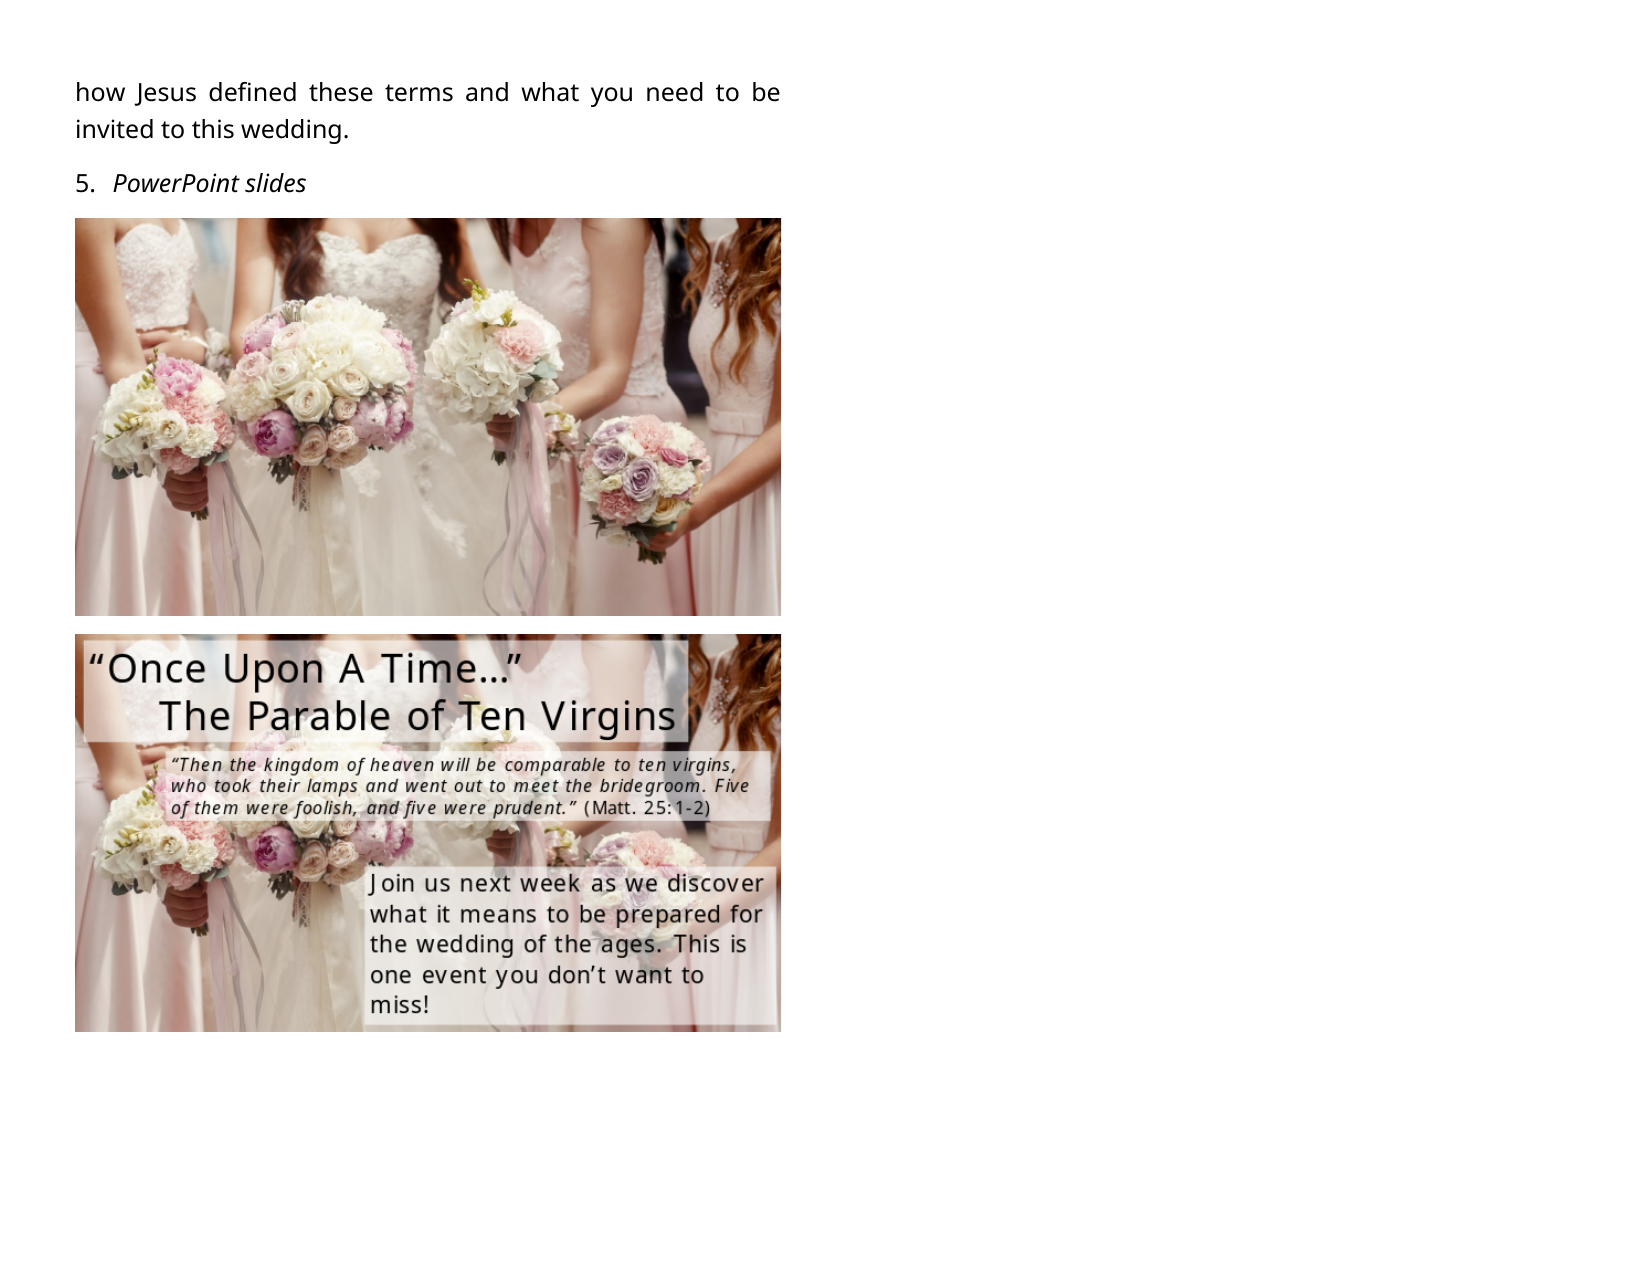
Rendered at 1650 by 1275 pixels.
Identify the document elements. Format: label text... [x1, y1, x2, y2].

list PowerPoint slides [75, 165, 781, 199]
